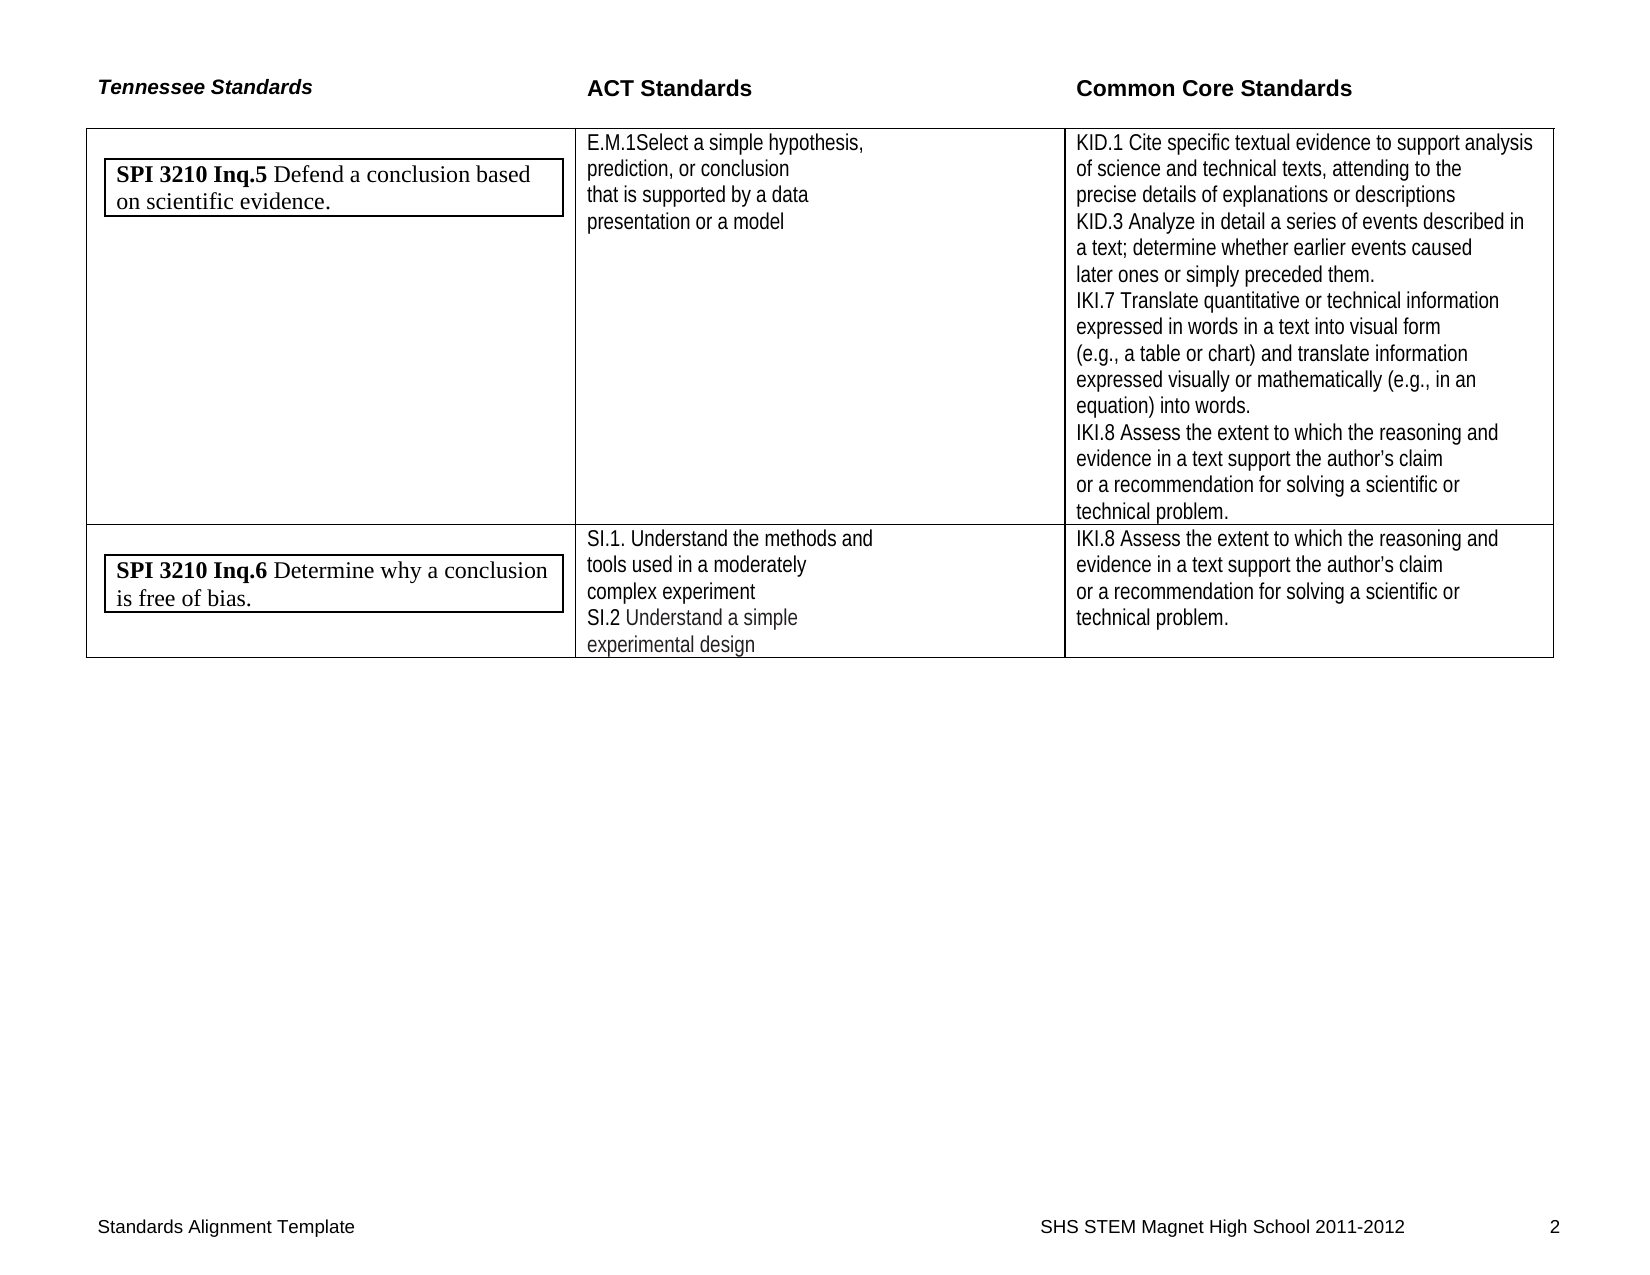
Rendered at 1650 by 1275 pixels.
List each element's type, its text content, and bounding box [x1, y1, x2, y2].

table_header Common Core Standards [1065, 75, 1555, 128]
table_cell [87, 129, 575, 524]
table_cell KID.1 Cite specific textual evidence to support analysis of science and technical texts, attending to the precise details of explanations or descriptions KID.3 Analyze in detail a series of events described in a text; determine whether earlier events caused later ones or simply preceded them. IKI.7 Translate quantitative or technical information expressed in words in a text into visual form (e.g., a table or chart) and translate information expressed visually or mathematically (e.g., in an equation) into words. IKI.8 Assess the extent to which the reasoning and evidence in a text support the author’s claim or a recommendation for solving a scientific or technical problem. [1066, 129, 1553, 524]
table_cell E.M.1Select a simple hypothesis, prediction, or conclusion that is supported by a data presentation or a model [576, 129, 1064, 524]
table_cell IKI.8 Assess the extent to which the reasoning and evidence in a text support the author’s claim or a recommendation for solving a scientific or technical problem. [1066, 525, 1553, 657]
table_cell [87, 525, 575, 657]
table_header Standards [86, 75, 576, 128]
table_header ACT Standards [576, 75, 1065, 128]
table_cell SI.1. Understand the methods and tools used in a moderately complex experiment SI.2 Understand a simple experimental design [576, 525, 1064, 657]
